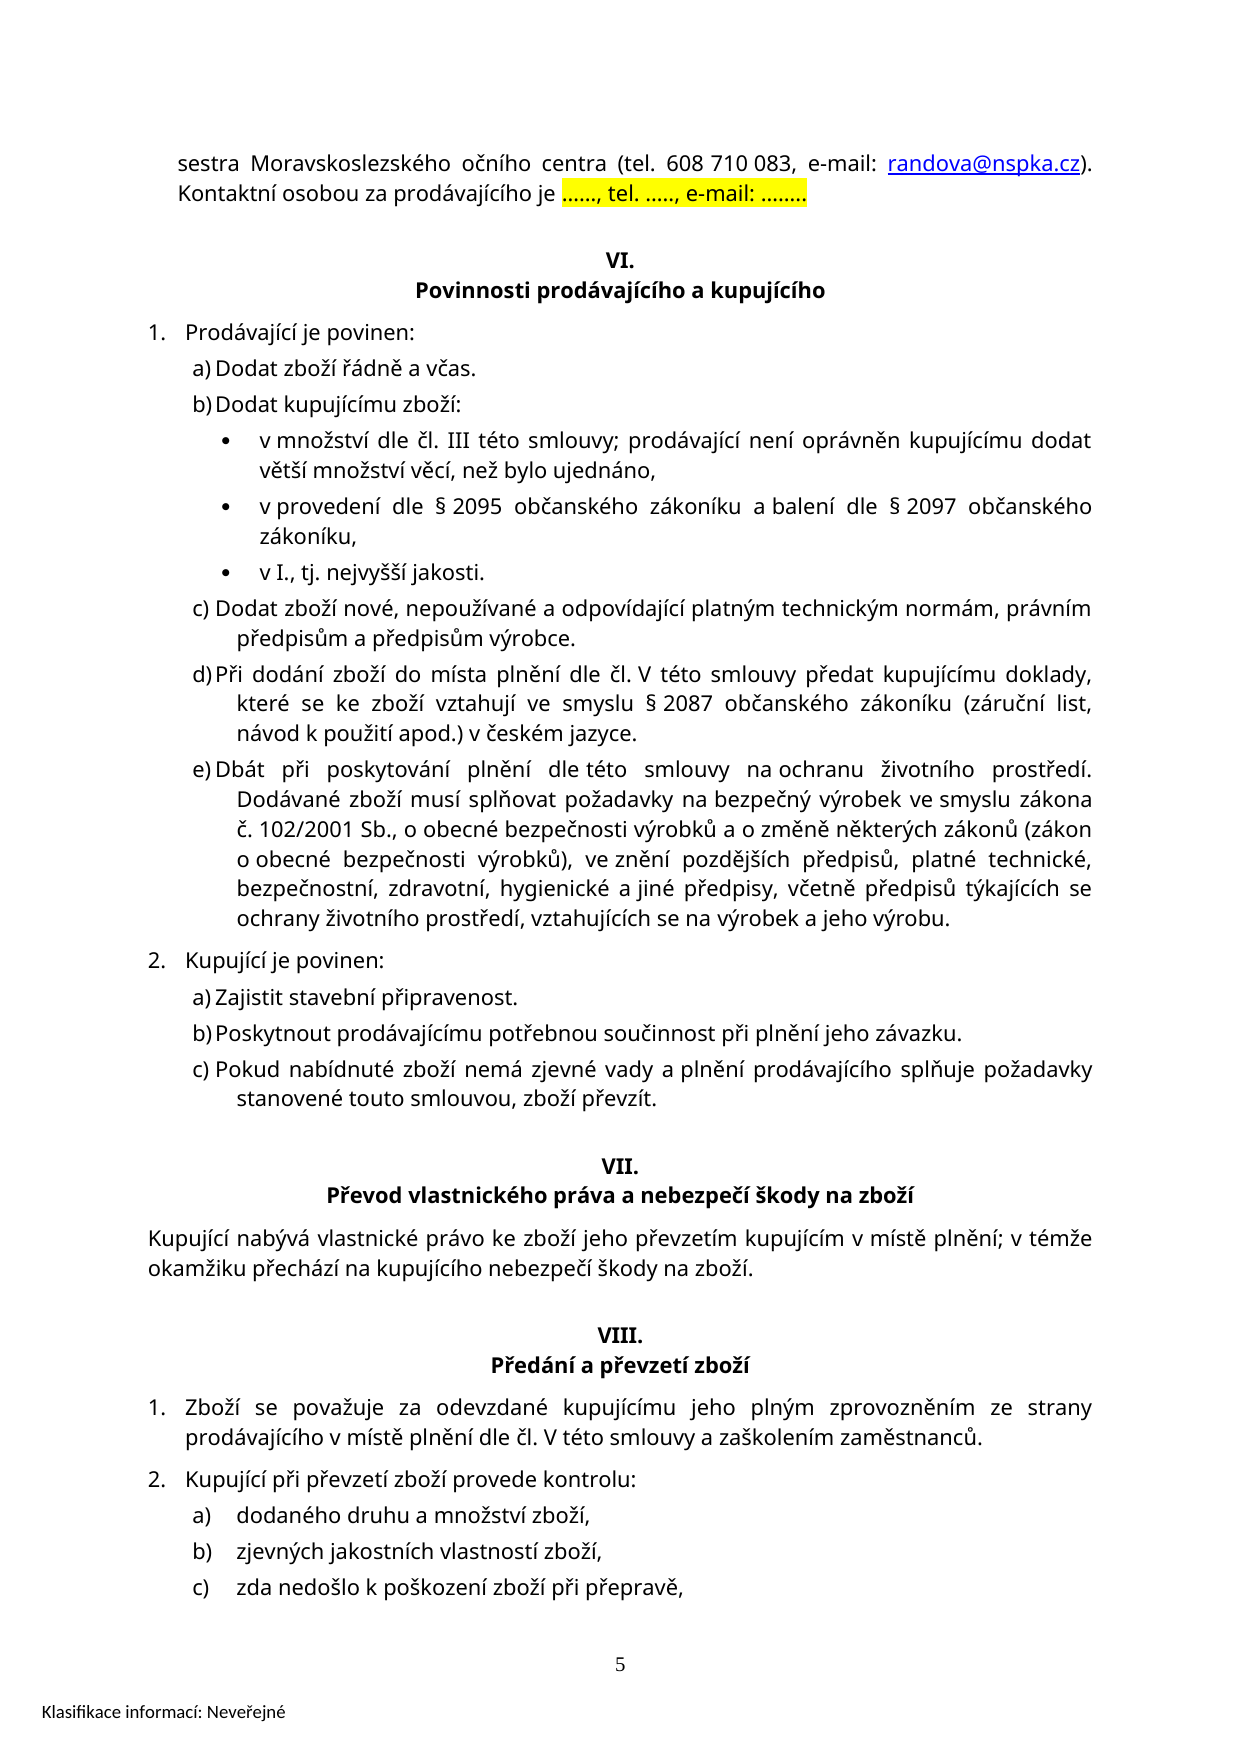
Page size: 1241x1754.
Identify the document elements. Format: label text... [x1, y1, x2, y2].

text VII. Převod vlastnického práva a nebezpečí škody na zboží [148, 1151, 1092, 1210]
list Kupující při převzetí zboží provede kontrolu: [148, 1464, 1092, 1494]
list v I., tj. nejvyšší jakosti. [222, 557, 1092, 586]
list Kupující je povinen: [148, 945, 1092, 975]
list Pokud nabídnuté zboží nemá zjevné vady a plnění prodávajícího splňuje požadavky stanovené touto smlouvou, zboží převzít. [192, 1053, 1092, 1113]
list Prodávající je povinen: [148, 317, 1092, 347]
list Dodat zboží nové, nepoužívané a odpovídající platným technickým normám, právním předpisům a předpisům výrobce. [192, 593, 1092, 652]
list zda nedošlo k poškození zboží při přepravě, [192, 1572, 1092, 1602]
list zjevných jakostních vlastností zboží, [192, 1536, 1092, 1566]
text VI. Povinnosti prodávajícího a kupujícího [148, 245, 1092, 304]
list Při dodání zboží do místa plnění dle čl. V této smlouvy předat kupujícímu doklady, které se ke zboží vztahují ve smyslu § 2087 občanského zákoníku (záruční list, návod k použití apod.) v českém jazyce. [192, 658, 1092, 748]
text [148, 148, 1092, 207]
list v množství dle čl. III této smlouvy; prodávající není oprávněn kupujícímu dodat větší množství věcí, než bylo ujednáno, [222, 425, 1092, 484]
list Zboží se považuje za odevzdané kupujícímu jeho plným zprovozněním ze strany prodávajícího v místě plnění dle čl. V této smlouvy a zaškolením zaměstnanců. [148, 1392, 1092, 1451]
list v provedení dle § 2095 občanského zákoníku a balení dle § 2097 občanského zákoníku, [222, 491, 1092, 550]
list Dodat kupujícímu zboží: [192, 389, 1092, 419]
list Dbát při poskytování plnění dle této smlouvy na ochranu životního prostředí. Dodávané zboží musí splňovat požadavky na bezpečný výrobek ve smyslu zákona č. 102/2001 Sb., o obecné bezpečnosti výrobků a o změně některých zákonů (zákon o obecné bezpečnosti výrobků), ve znění pozdějších předpisů, platné technické, bezpečnostní, zdravotní, hygienické a jiné předpisy, včetně předpisů týkajících se ochrany životního prostředí, vztahujících se na výrobek a jeho výrobu. [192, 754, 1092, 933]
list Poskytnout prodávajícímu potřebnou součinnost při plnění jeho závazku. [192, 1017, 1092, 1047]
text Kupující nabývá vlastnické právo ke zboží jeho převzetím kupujícím v místě plnění; v témže okamžiku přechází na kupujícího nebezpečí škody na zboží. [148, 1223, 1092, 1282]
list dodaného druhu a množství zboží, [192, 1500, 1092, 1530]
list Zajistit stavební připravenost. [192, 981, 1092, 1011]
list Dodat zboží řádně a včas. [192, 353, 1092, 383]
text VIII. Předání a převzetí zboží [148, 1320, 1092, 1379]
